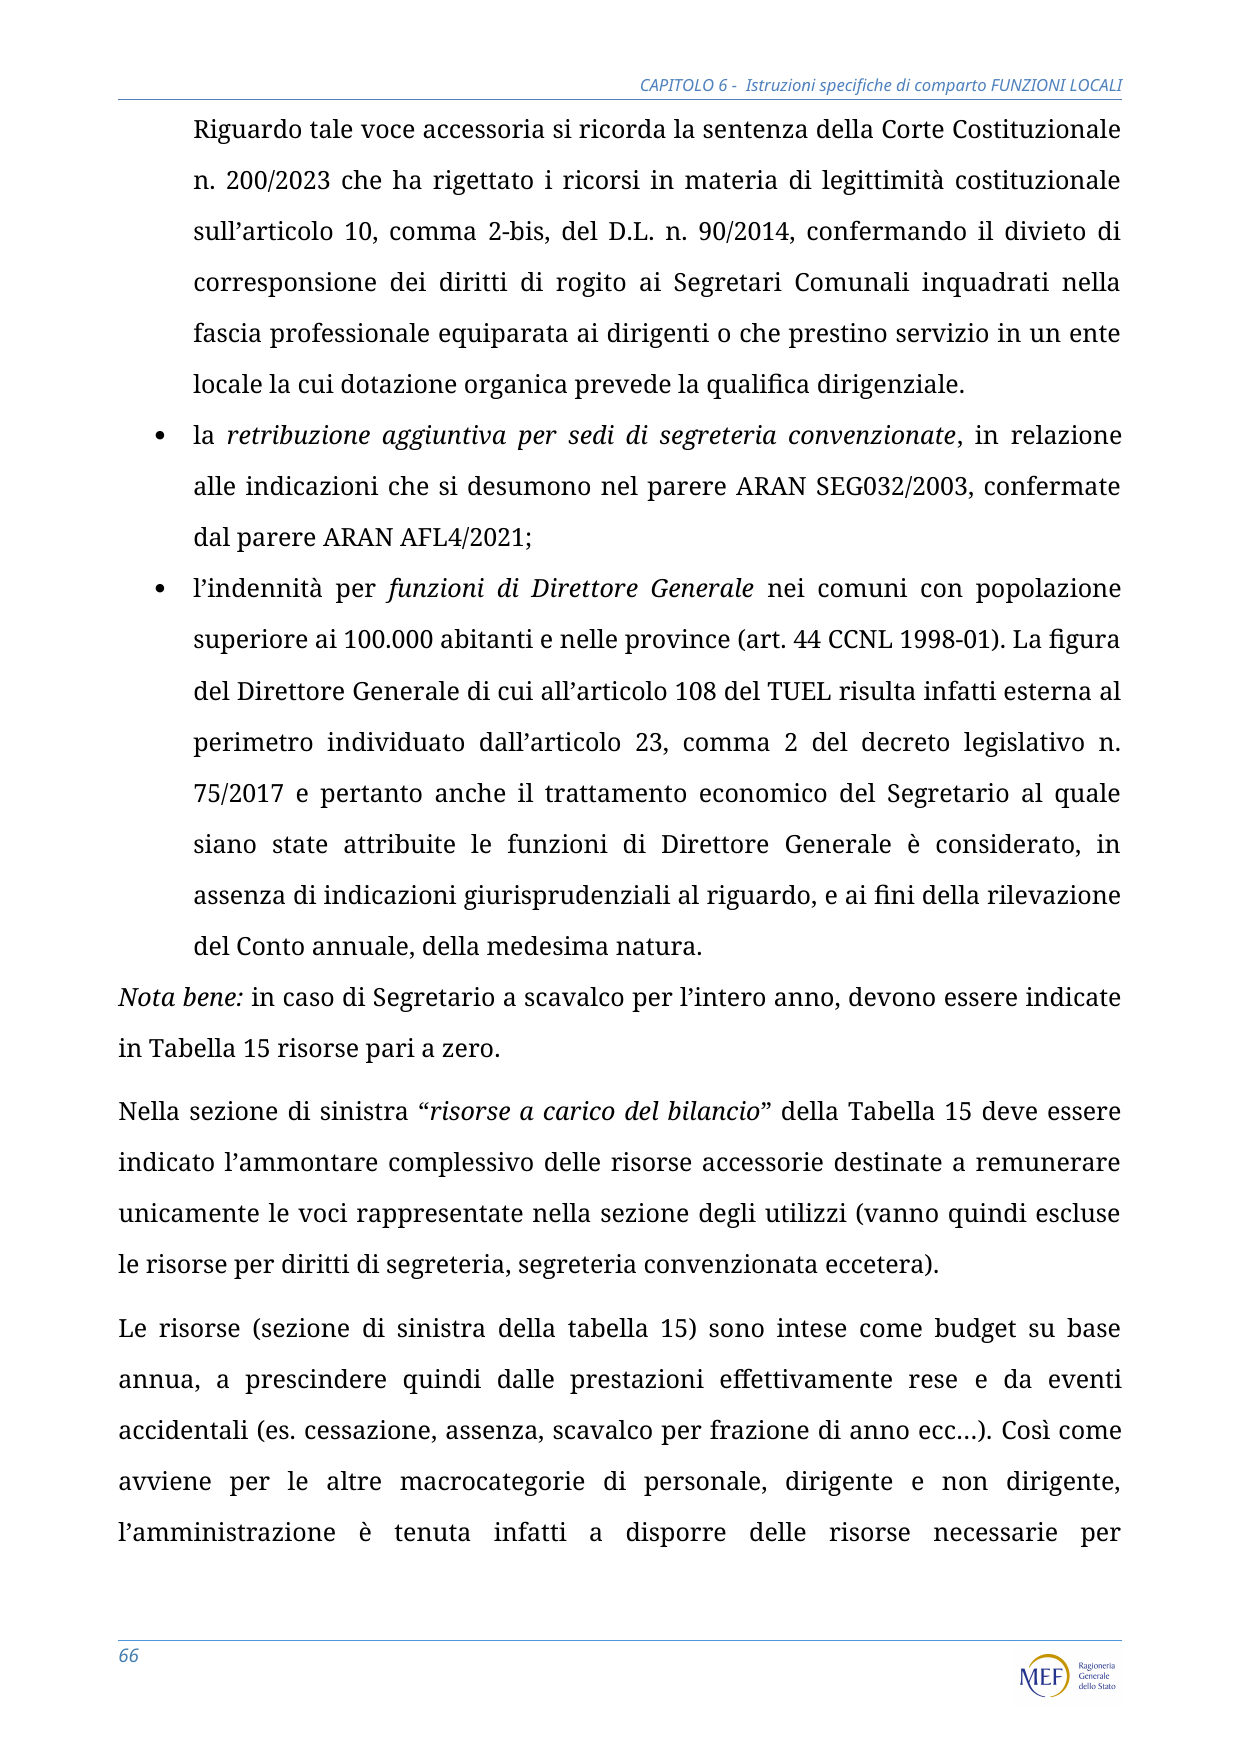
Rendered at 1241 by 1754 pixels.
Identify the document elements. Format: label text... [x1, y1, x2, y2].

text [118, 1311, 1122, 1549]
list l’indennità per funzioni di Direttore Generale nei comuni con popolazione superiore ai 100.000 abitanti e nelle province (art. 44 CCNL 1998-01). La figura del Direttore Generale di cui all’articolo 108 del TUEL risulta infatti esterna al perimetro individuato dall’articolo 23, comma 2 del decreto legislativo n. 75/2017 e pertanto anche il trattamento economico del Segretario al quale siano state attribuite le funzioni di Direttore Generale è considerato, in assenza di indicazioni giurisprudenziali al riguardo, e ai fini della rilevazione del Conto annuale, della medesima natura. [156, 571, 1122, 962]
picture [1011, 1645, 1122, 1706]
text Nella sezione di sinistra “risorse a carico del bilancio” della Tabella 15 deve essere indicato l’ammontare complessivo delle risorse accessorie destinate a remunerare unicamente le voci rappresentate nella sezione degli utilizzi (vanno quindi escluse le risorse per diritti di segreteria, segreteria convenzionata eccetera). [118, 1094, 1122, 1281]
text Riguardo tale voce accessoria si ricorda la sentenza della Corte Costituzionale n. 200/2023 che ha rigettato i ricorsi in materia di legittimità costituzionale sull’articolo 10, comma 2-bis, del D.L. n. 90/2014, confermando il divieto di corresponsione dei diritti di rogito ai Segretari Comunali inquadrati nella fascia professionale equiparata ai dirigenti o che prestino servizio in un ente locale la cui dotazione organica prevede la qualifica dirigenziale. [193, 112, 1122, 401]
text Nota bene: in caso di Segretario a scavalco per l’intero anno, devono essere indicate in Tabella 15 risorse pari a zero. [118, 979, 1122, 1064]
list la retribuzione aggiuntiva per sedi di segreteria convenzionate, in relazione alle indicazioni che si desumono nel parere ARAN SEG032/2003, confermate dal parere ARAN AFL4/2021; [156, 418, 1122, 554]
